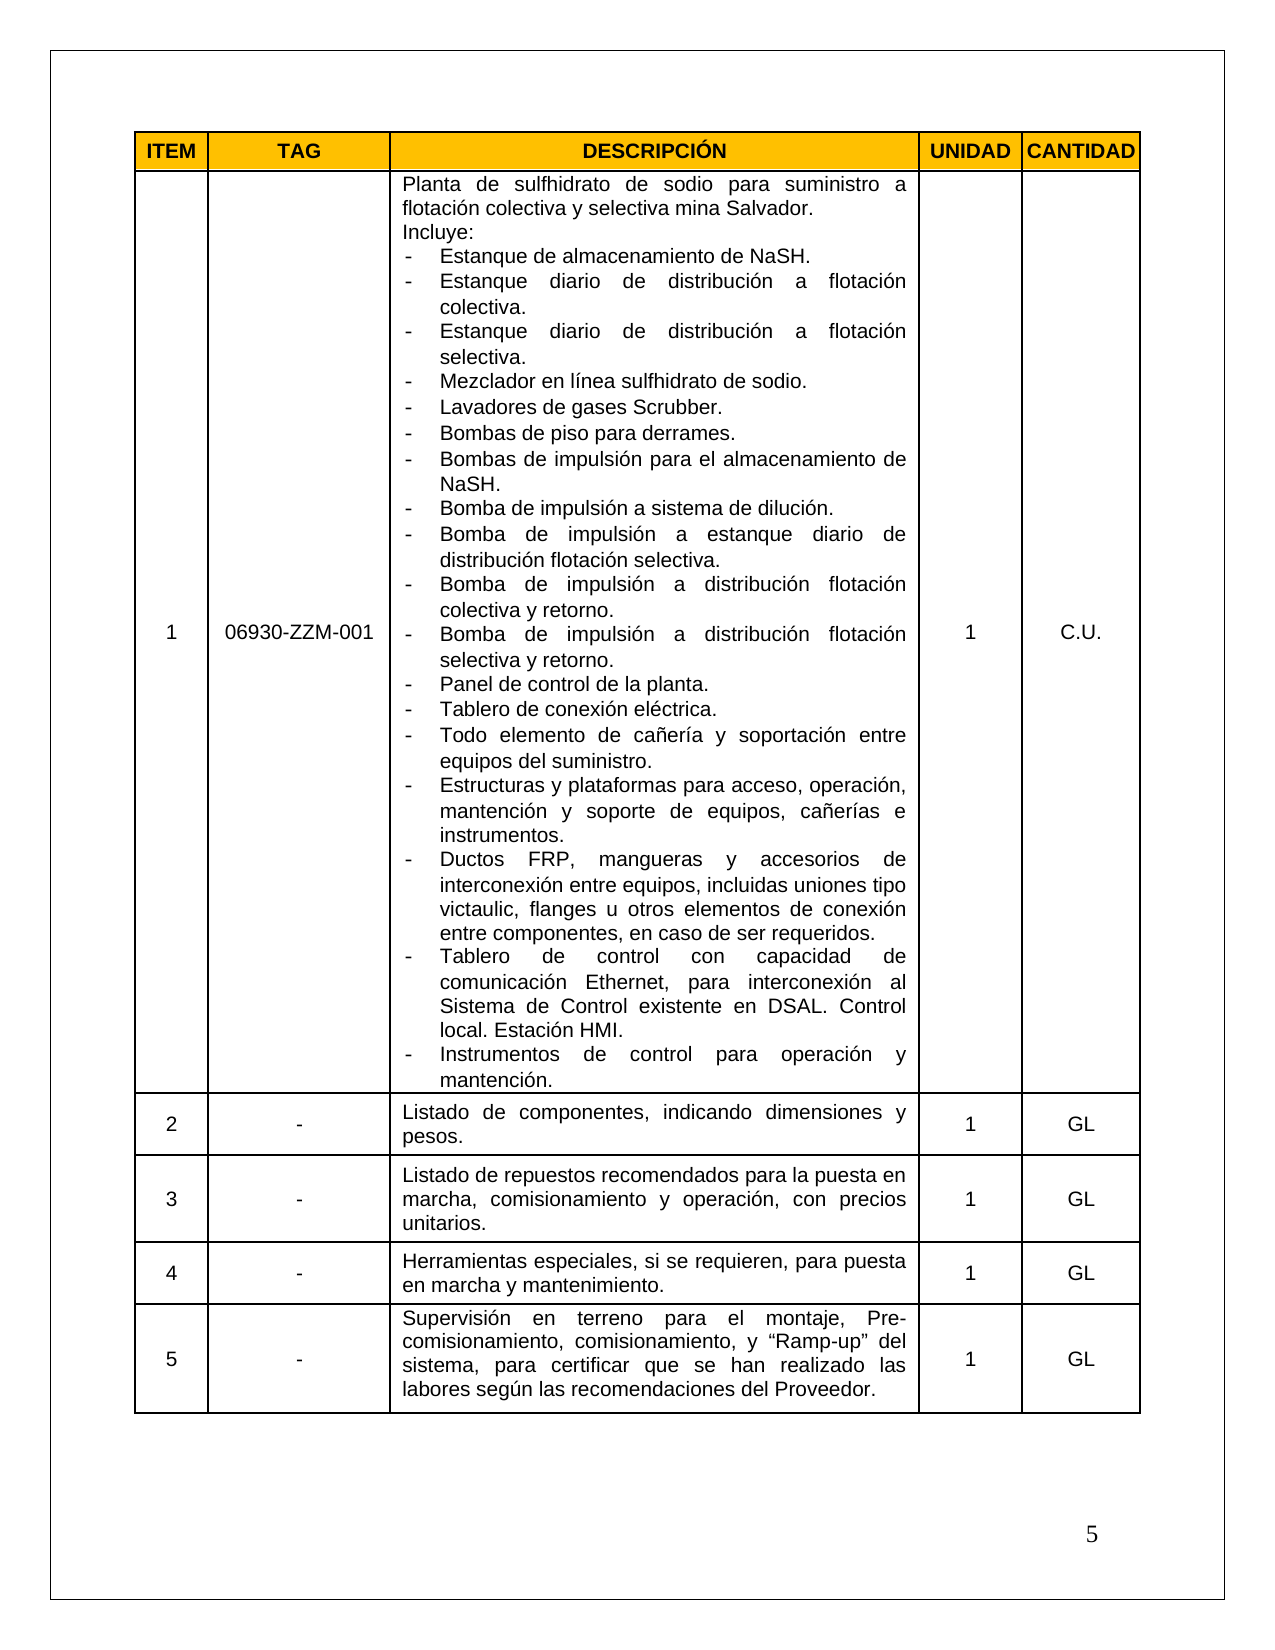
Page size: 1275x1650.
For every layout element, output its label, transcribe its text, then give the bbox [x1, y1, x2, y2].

table_cell Listado de repuestos recomendados para la puesta en marcha, comisionamiento y operación, con precios unitarios. [391, 1156, 918, 1241]
table_cell GL [1023, 1243, 1139, 1303]
table_cell 1 [920, 1305, 1021, 1412]
table_cell 3 [136, 1156, 207, 1241]
table_cell 06930-ZZM-001 [209, 172, 389, 1092]
table_cell 1 [920, 1156, 1021, 1241]
table_cell 2 [136, 1094, 207, 1154]
table_cell 1 [136, 172, 207, 1092]
table_cell 5 [136, 1305, 207, 1412]
table_cell Herramientas especiales, si se requieren, para puesta en marcha y mantenimiento. [391, 1243, 918, 1303]
table_cell GL [1023, 1094, 1139, 1154]
table_cell - [209, 1305, 389, 1412]
table_header CANTIDAD [1023, 133, 1139, 169]
table_cell Supervisión en terreno para el montaje, Pre-comisionamiento, comisionamiento, y “Ramp-up” del sistema, para certificar que se han realizado las labores según las recomendaciones del Proveedor. [391, 1305, 918, 1412]
table_cell - [209, 1094, 389, 1154]
table_cell C.U. [1023, 172, 1139, 1092]
table_header ITEM [136, 133, 207, 169]
table_cell GL [1023, 1305, 1139, 1412]
table_cell - [209, 1156, 389, 1241]
table_cell - [209, 1243, 389, 1303]
table_cell 1 [920, 1243, 1021, 1303]
table_header DESCRIPCIÓN [391, 133, 918, 169]
table_cell GL [1023, 1156, 1139, 1241]
table_header TAG [209, 133, 389, 169]
table_cell 4 [136, 1243, 207, 1303]
table_header UNIDAD [920, 133, 1021, 169]
table_cell Planta de sulfhidrato de sodio para suministro a flotación colectiva y selectiva mina Salvador. Incluye: Estanque de almacenamiento de NaSH. Estanque diario de distribución a flotación colectiva. Estanque diario de distribución a flotación selectiva. Mezclador en línea sulfhidrato de sodio. Lavadores de gases Scrubber. Bombas de piso para derrames. Bombas de impulsión para el almacenamiento de NaSH. Bomba de impulsión a sistema de dilución. Bomba de impulsión a estanque diario de distribución flotación selectiva. Bomba de impulsión a distribución flotación colectiva y retorno. Bomba de impulsión a distribución flotación selectiva y retorno. Panel de control de la planta. Tablero de conexión eléctrica. Todo elemento de cañería y soportación entre equipos del suministro. Estructuras y plataformas para acceso, operación, mantención y soporte de equipos, cañerías e instrumentos. Ductos FRP, mangueras y accesorios de interconexión entre equipos, incluidas uniones tipo victaulic, flanges u otros elementos de conexión entre componentes, en caso de ser requeridos. Tablero de control con capacidad de comunicación Ethernet, para interconexión al Sistema de Control existente en DSAL. Control local. Estación HMI. Instrumentos de control para operación y mantención. [391, 172, 918, 1092]
table_cell Listado de componentes, indicando dimensiones y pesos. [391, 1094, 918, 1154]
table_cell 1 [920, 172, 1021, 1092]
table_cell 1 [920, 1094, 1021, 1154]
